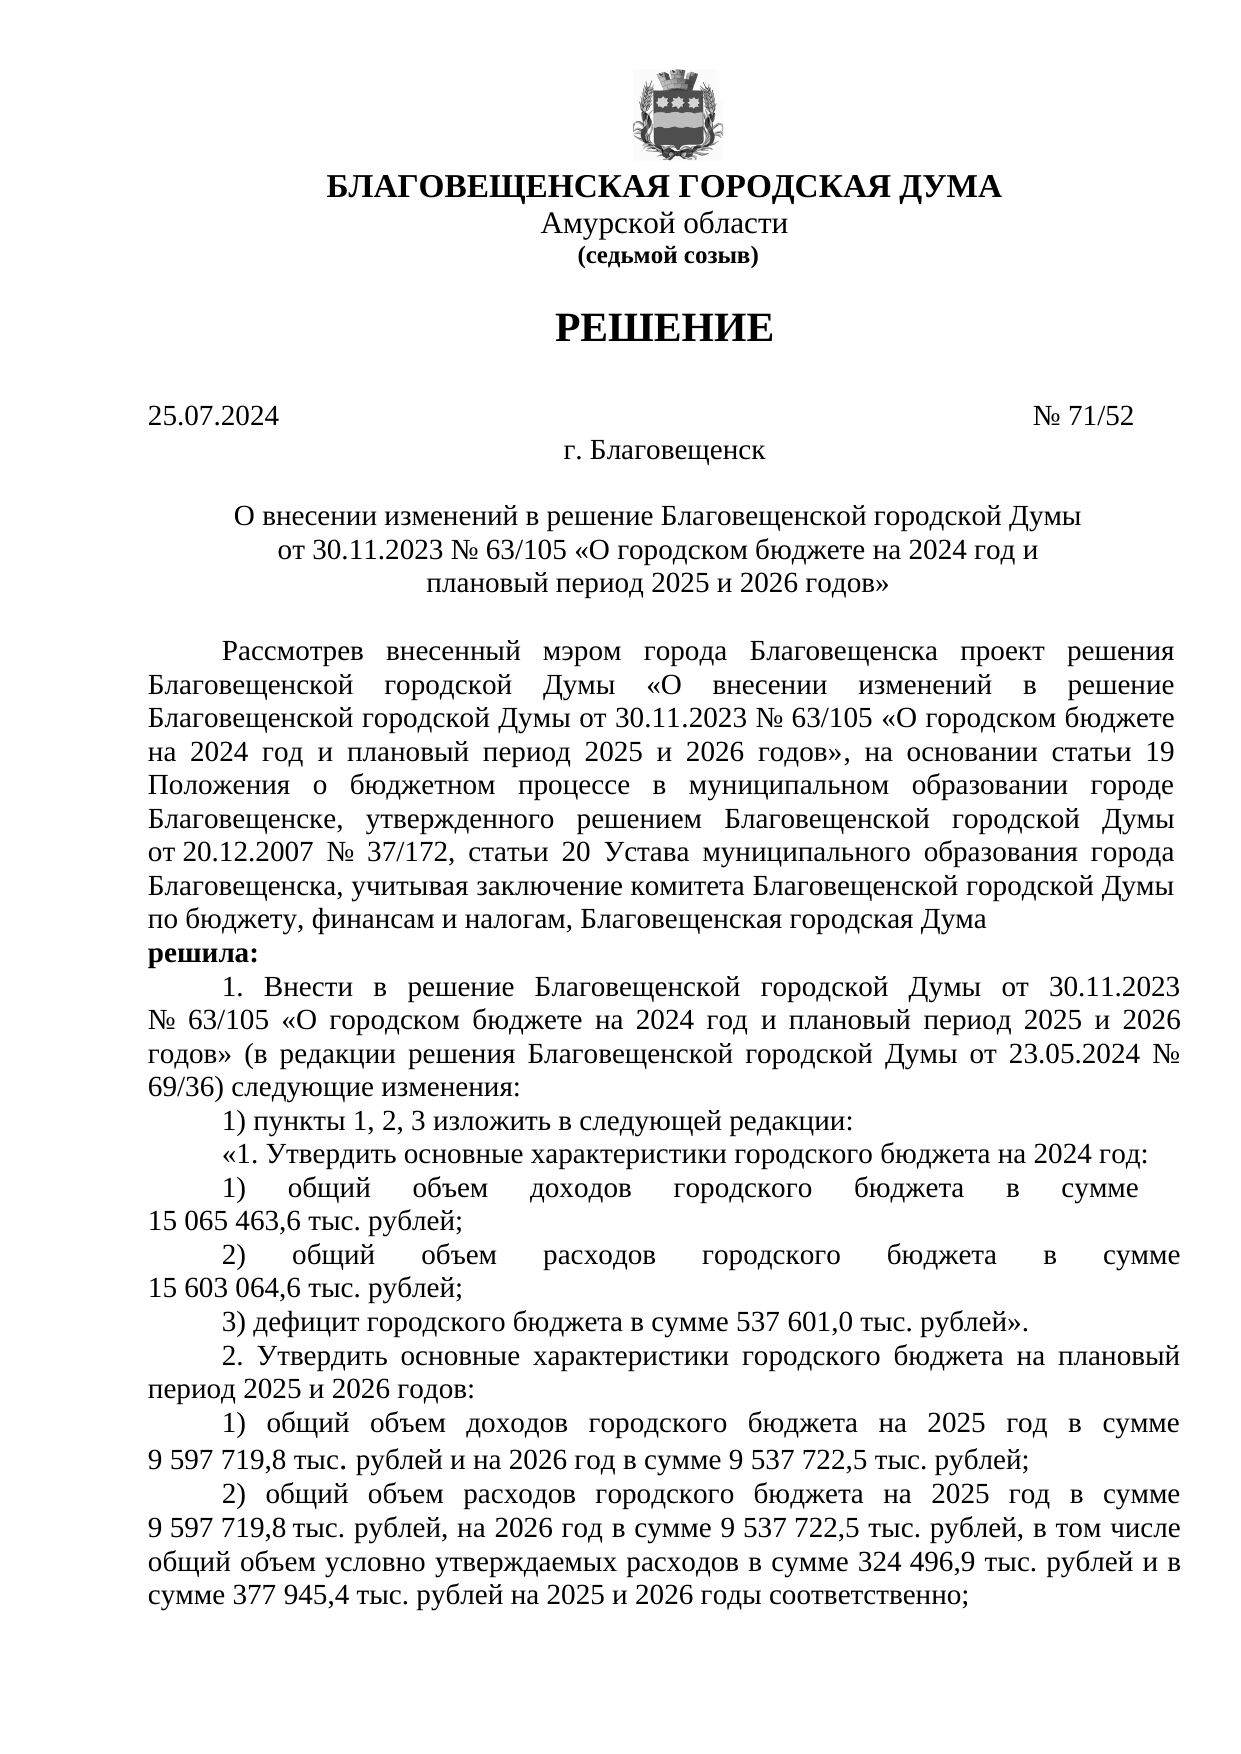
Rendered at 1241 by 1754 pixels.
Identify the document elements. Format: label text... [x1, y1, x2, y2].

text «1. Утвердить основные характеристики городского бюджета на 2024 год: [148, 1136, 1181, 1170]
text решила: [148, 935, 1175, 969]
text 1) общий объем доходов городского бюджета в сумме 15 065 463,6 тыс. рублей; [148, 1170, 1181, 1237]
text 2) общий объем расходов городского бюджета в сумме 15 603 064,6 тыс. рублей; [148, 1237, 1181, 1304]
text 2. Утвердить основные характеристики городского бюджета на плановый период 2025 и 2026 годов: [148, 1338, 1181, 1405]
text 1. Внести в решение Благовещенской городской Думы от 30.11.2023 № 63/105 «О городском бюджете на 2024 год и плановый период 2025 и 2026 годов» (в редакции решения Благовещенской городской Думы от 23.05.2024 № 69/36) следующие изменения: [148, 969, 1181, 1103]
text 1) общий объем доходов городского бюджета на 2025 год в сумме 9 597 719,8 тыс. рублей и на 2026 год в сумме 9 537 722,5 тыс. рублей; [148, 1405, 1181, 1477]
text 25.07.2024 № 71/52 [148, 398, 1181, 432]
text г. Благовещенск [148, 432, 1181, 466]
title БЛАГОВЕЩЕНСКАЯ ГОРОДСКАЯ ДУМА [148, 166, 1181, 204]
text 2) общий объем расходов городского бюджета на 2025 год в сумме 9 597 719,8 тыс. рублей, на 2026 год в сумме 9 537 722,5 тыс. рублей, в том числе общий объем условно утверждаемых расходов в сумме 324 496,9 тыс. рублей и в сумме 377 945,4 тыс. рублей на 2025 и 2026 годы соответственно; [148, 1477, 1181, 1611]
text 3) дефицит городского бюджета в сумме 537 601,0 тыс. рублей». [148, 1304, 1181, 1338]
text 1) пункты 1, 2, 3 изложить в следующей редакции: [148, 1103, 1181, 1136]
text (седьмой созыв) [148, 240, 1181, 269]
text РЕШЕНИЕ [148, 303, 1181, 351]
text Рассмотрев внесенный мэром города Благовещенска проект решения Благовещенской городской Думы «О внесении изменений в решение Благовещенской городской Думы от 30.11.2023 № 63/105 «О городском бюджете на 2024 год и плановый период 2025 и 2026 годов», на основании статьи 19 Положения о бюджетном процессе в муниципальном образовании городе Благовещенске, утвержденного решением Благовещенской городской Думы от 20.12.2007 № 37/172, статьи 20 Устава муниципального образования города Благовещенска, учитывая заключение комитета Благовещенской городской Думы по бюджету, финансам и налогам, Благовещенская городская Дума [148, 633, 1175, 935]
text Амурской области [148, 204, 1181, 240]
